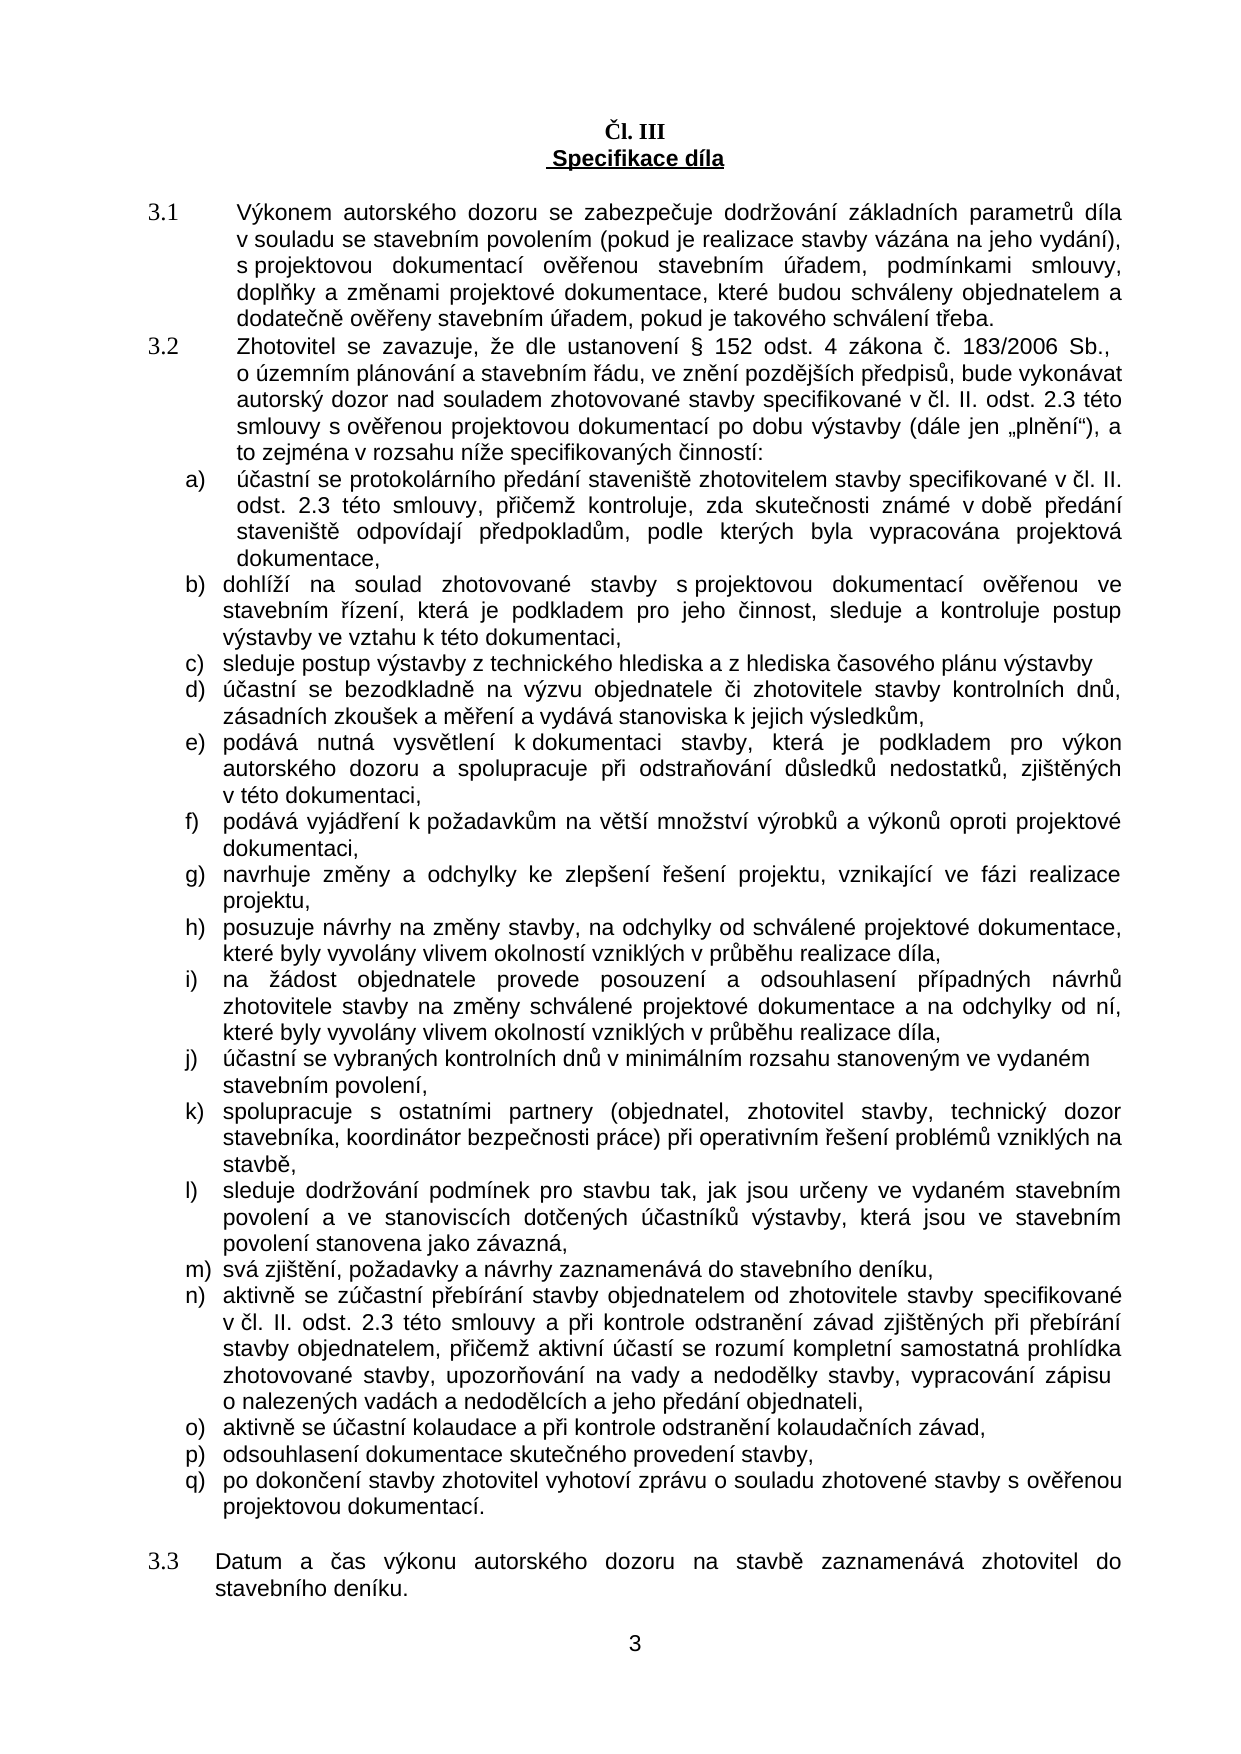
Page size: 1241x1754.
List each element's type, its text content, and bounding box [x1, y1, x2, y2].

list Zhotovitel se zavazuje, že dle ustanovení § 152 odst. 4 zákona č. 183/2006 Sb., o územním plánování a stavebním řádu, ve znění pozdějších předpisů, bude vykonávat autorský dozor nad souladem zhotovované stavby specifikované v čl. II. odst. 2.3 této smlouvy s ověřenou projektovou dokumentací po dobu výstavby (dále jen „plnění“), a to zejména v rozsahu níže specifikovaných činností: [148, 331, 1122, 466]
text Specifikace díla [148, 144, 1122, 171]
list podává nutná vysvětlení k dokumentaci stavby, která je podkladem pro výkon autorského dozoru a spolupracuje při odstraňování důsledků nedostatků, zjištěných v této dokumentaci, [185, 729, 1122, 808]
list navrhuje změny a odchylky ke zlepšení řešení projektu, vznikající ve fázi realizace projektu, [185, 861, 1122, 913]
list spolupracuje s ostatními partnery (objednatel, zhotovitel stavby, technický dozor stavebníka, koordinátor bezpečnosti práce) při operativním řešení problémů vzniklých na stavbě, [185, 1098, 1122, 1177]
list odsouhlasení dokumentace skutečného provedení stavby, [185, 1441, 1122, 1467]
text Čl. III [148, 118, 1122, 144]
list podává vyjádření k požadavkům na větší množství výrobků a výkonů oproti projektové dokumentaci, [185, 808, 1122, 861]
list po dokončení stavby zhotovitel vyhotoví zprávu o souladu zhotovené stavby s ověřenou projektovou dokumentací. [185, 1467, 1122, 1520]
list účastní se vybraných kontrolních dnů v minimálním rozsahu stanoveným ve vydaném stavebním povolení, [185, 1045, 1122, 1098]
list Datum a čas výkonu autorského dozoru na stavbě zaznamenává zhotovitel do stavebního deníku. [148, 1546, 1122, 1601]
list sleduje postup výstavby z technického hlediska a z hlediska časového plánu výstavby [185, 650, 1122, 676]
list na žádost objednatele provede posouzení a odsouhlasení případných návrhů zhotovitele stavby na změny schválené projektové dokumentace a na odchylky od ní, které byly vyvolány vlivem okolností vzniklých v průběhu realizace díla, [185, 966, 1122, 1045]
list dohlíží na soulad zhotovované stavby s projektovou dokumentací ověřenou ve stavebním řízení, která je podkladem pro jeho činnost, sleduje a kontroluje postup výstavby ve vztahu k této dokumentaci, [185, 571, 1122, 650]
list účastní se bezodkladně na výzvu objednatele či zhotovitele stavby kontrolních dnů, zásadních zkoušek a měření a vydává stanoviska k jejich výsledkům, [185, 676, 1122, 729]
list sleduje dodržování podmínek pro stavbu tak, jak jsou určeny ve vydaném stavebním povolení a ve stanoviscích dotčených účastníků výstavby, která jsou ve stavebním povolení stanovena jako závazná, [185, 1177, 1122, 1256]
list aktivně se zúčastní přebírání stavby objednatelem od zhotovitele stavby specifikované v čl. II. odst. 2.3 této smlouvy a při kontrole odstranění závad zjištěných při přebírání stavby objednatelem, přičemž aktivní účastí se rozumí kompletní samostatná prohlídka zhotovované stavby, upozorňování na vady a nedodělky stavby, vypracování zápisu o nalezených vadách a nedodělcích a jeho předání objednateli, [185, 1282, 1122, 1414]
list aktivně se účastní kolaudace a při kontrole odstranění kolaudačních závad, [185, 1414, 1122, 1441]
list účastní se protokolárního předání staveniště zhotovitelem stavby specifikované v čl. II. odst. 2.3 této smlouvy, přičemž kontroluje, zda skutečnosti známé v době předání staveniště odpovídají předpokladům, podle kterých byla vypracována projektová dokumentace, [185, 466, 1122, 571]
list Výkonem autorského dozoru se zabezpečuje dodržování základních parametrů díla v souladu se stavebním povolením (pokud je realizace stavby vázána na jeho vydání), s projektovou dokumentací ověřenou stavebním úřadem, podmínkami smlouvy, doplňky a změnami projektové dokumentace, které budou schváleny objednatelem a dodatečně ověřeny stavebním úřadem, pokud je takového schválení třeba. [148, 197, 1122, 331]
list posuzuje návrhy na změny stavby, na odchylky od schválené projektové dokumentace, které byly vyvolány vlivem okolností vzniklých v průběhu realizace díla, [185, 913, 1122, 966]
list svá zjištění, požadavky a návrhy zaznamenává do stavebního deníku, [185, 1256, 1122, 1282]
